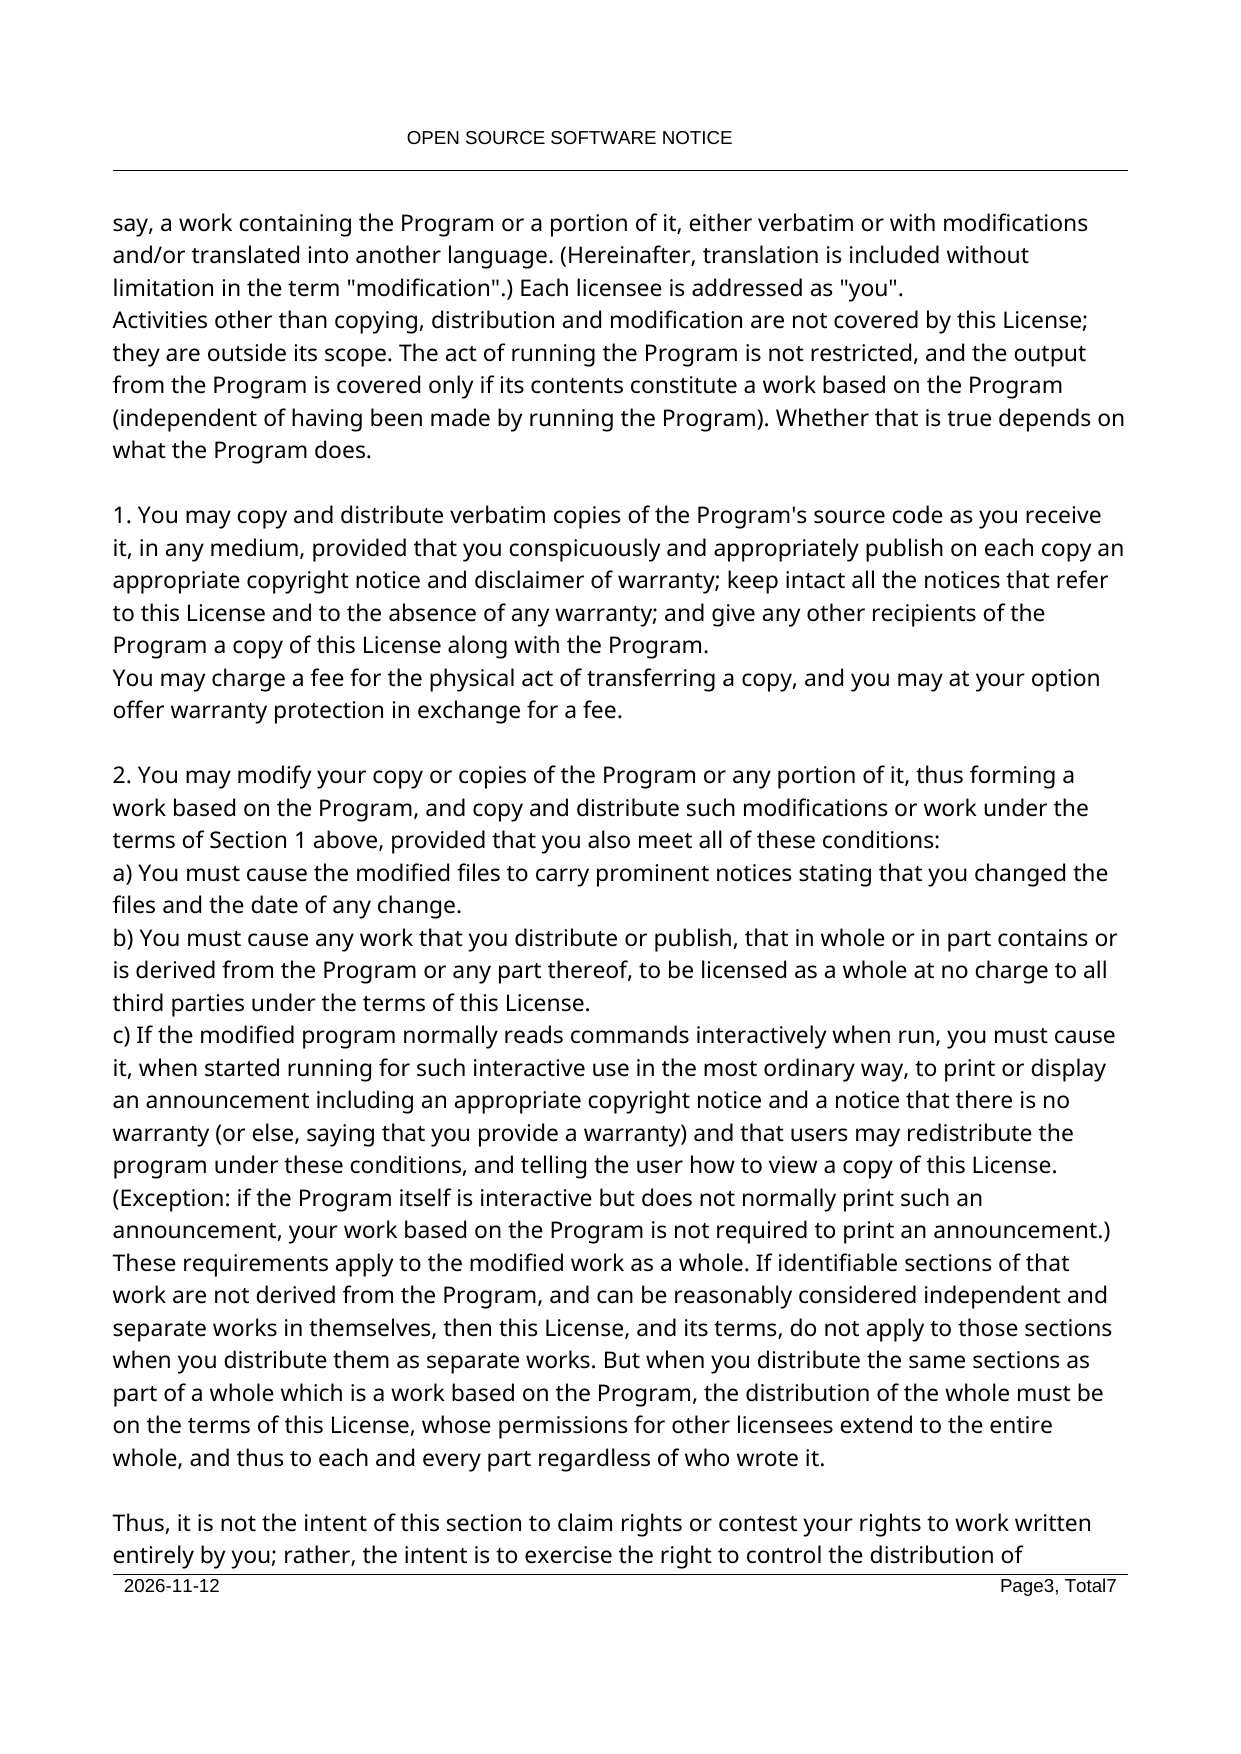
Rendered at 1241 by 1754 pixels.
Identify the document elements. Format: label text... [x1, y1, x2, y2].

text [112, 206, 1128, 304]
text Activities other than copying, distribution and modification are not covered by this License; they are outside its scope. The act of running the Program is not restricted, and the output from the Program is covered only if its contents constitute a work based on the Program (independent of having been made by running the Program). Whether that is true depends on what the Program does. [112, 304, 1128, 466]
text 1. You may copy and distribute verbatim copies of the Program's source code as you receive it, in any medium, provided that you conspicuously and appropriately publish on each copy an appropriate copyright notice and disclaimer of warranty; keep intact all the notices that refer to this License and to the absence of any warranty; and give any other recipients of the Program a copy of this License along with the Program. [112, 499, 1128, 661]
text a) You must cause the modified files to carry prominent notices stating that you changed the files and the date of any change. [112, 856, 1128, 921]
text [112, 1506, 1128, 1571]
text 2. You may modify your copy or copies of the Program or any portion of it, thus forming a work based on the Program, and copy and distribute such modifications or work under the terms of Section 1 above, provided that you also meet all of these conditions: [112, 759, 1128, 856]
text c) If the modified program normally reads commands interactively when run, you must cause it, when started running for such interactive use in the most ordinary way, to print or display an announcement including an appropriate copyright notice and a notice that there is no warranty (or else, saying that you provide a warranty) and that users may redistribute the program under these conditions, and telling the user how to view a copy of this License. (Exception: if the Program itself is interactive but does not normally print such an announcement, your work based on the Program is not required to print an announcement.) [112, 1019, 1128, 1246]
text These requirements apply to the modified work as a whole. If identifiable sections of that work are not derived from the Program, and can be reasonably considered independent and separate works in themselves, then this License, and its terms, do not apply to those sections when you distribute them as separate works. But when you distribute the same sections as part of a whole which is a work based on the Program, the distribution of the whole must be on the terms of this License, whose permissions for other licensees extend to the entire whole, and thus to each and every part regardless of who wrote it. [112, 1246, 1128, 1474]
text You may charge a fee for the physical act of transferring a copy, and you may at your option offer warranty protection in exchange for a fee. [112, 661, 1128, 726]
text b) You must cause any work that you distribute or publish, that in whole or in part contains or is derived from the Program or any part thereof, to be licensed as a whole at no charge to all third parties under the terms of this License. [112, 921, 1128, 1019]
